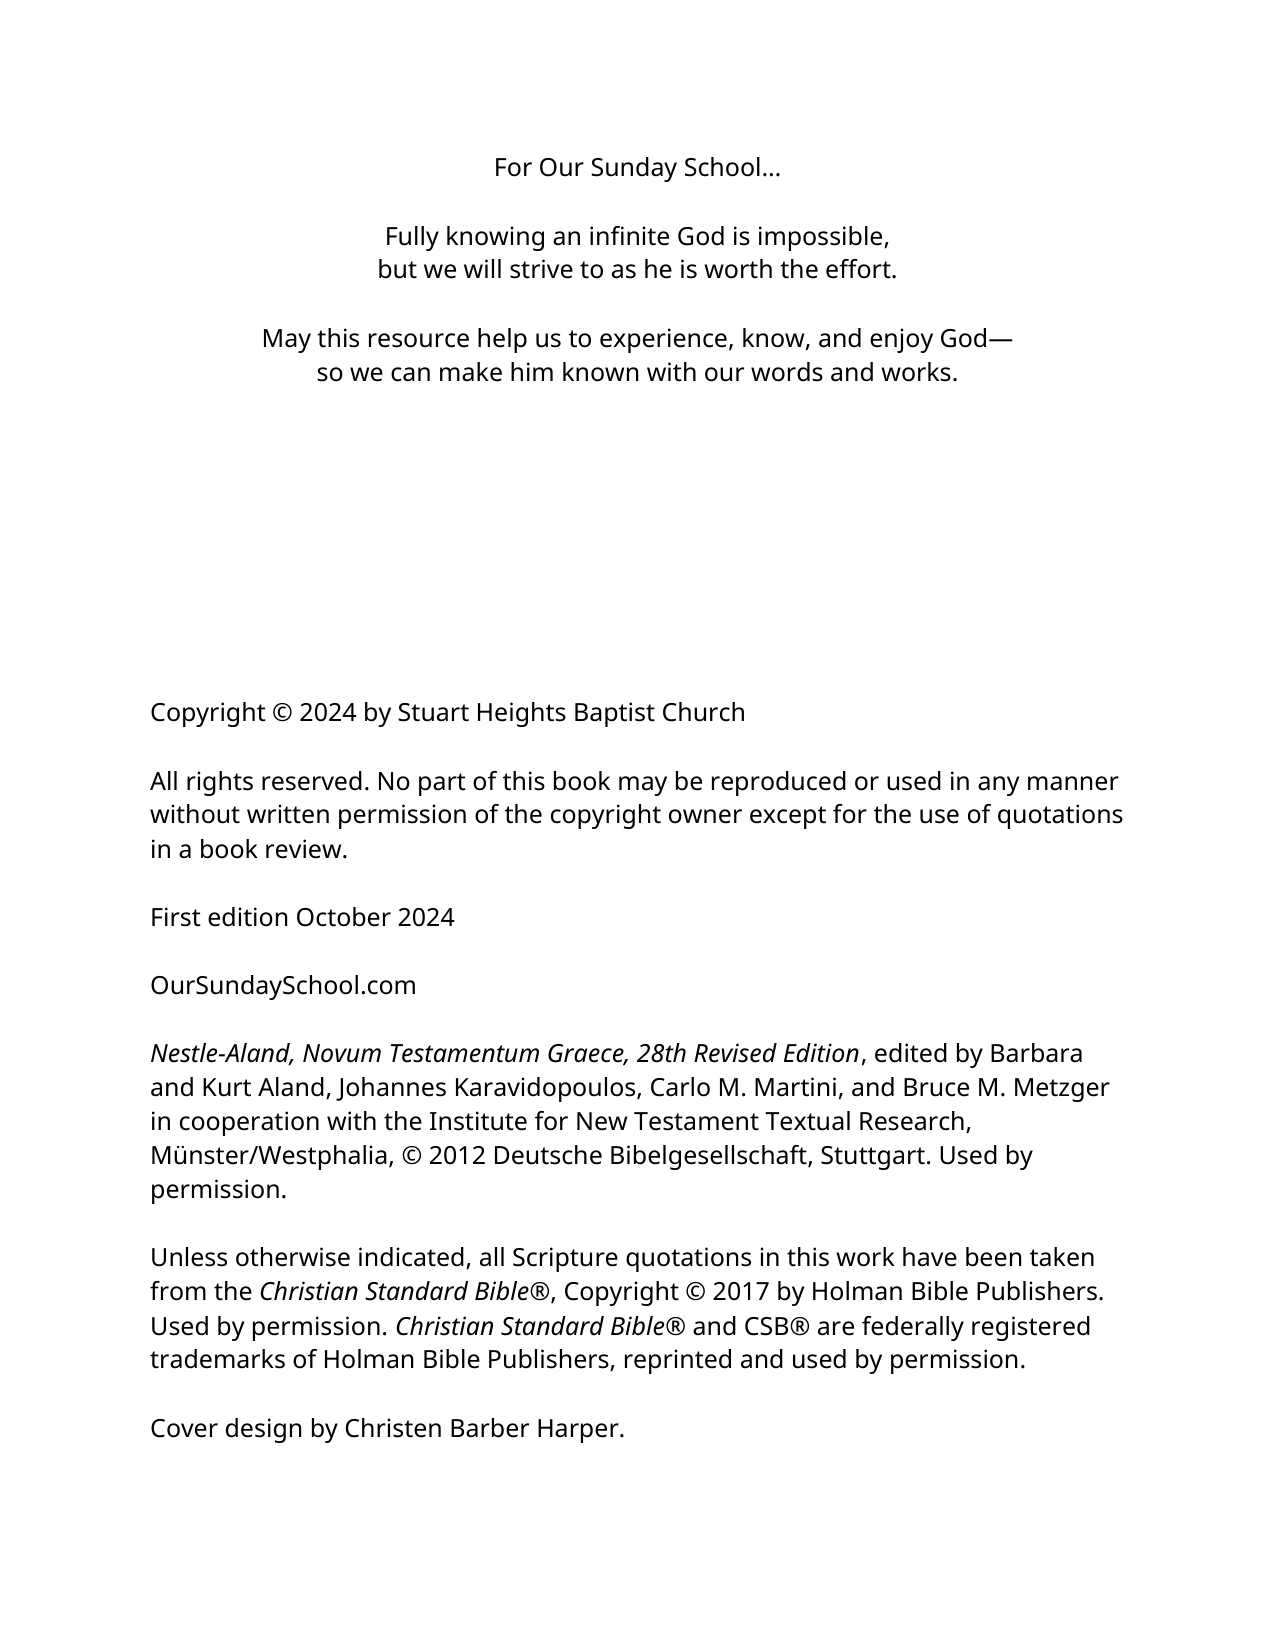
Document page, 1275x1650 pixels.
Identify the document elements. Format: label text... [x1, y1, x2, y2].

text For Our Sunday School… [150, 150, 1125, 184]
text Unless otherwise indicated, all Scripture quotations in this work have been taken from the Christian Standard Bible®, Copyright © 2017 by Holman Bible Publishers. Used by permission. Christian Standard Bible® and CSB® are federally registered trademarks of Holman Bible Publishers, reprinted and used by permission. [150, 1240, 1125, 1376]
text Nestle-Aland, Novum Testamentum Graece, 28th Revised Edition, edited by Barbara and Kurt Aland, Johannes Karavidopoulos, Carlo M. Martini, and Bruce M. Metzger in cooperation with the Institute for New Testament Textual Research, Münster/Westphalia, © 2012 Deutsche Bibelgesellschaft, Stuttgart. Used by permission. [150, 1036, 1125, 1206]
text Fully knowing an infinite God is impossible, but we will strive to as he is worth the effort. [150, 218, 1125, 286]
text Cover design by Christen Barber Harper. [150, 1410, 1125, 1444]
text Copyright © 2024 by Stuart Heights Baptist Church [150, 695, 1125, 729]
text First edition October 2024 [150, 899, 1125, 933]
text OurSundaySchool.com [150, 967, 1125, 1002]
text All rights reserved. No part of this book may be reproduced or used in any manner without written permission of the copyright owner except for the use of quotations in a book review. [150, 763, 1125, 865]
text May this resource help us to experience, know, and enjoy God— so we can make him known with our words and works. [150, 320, 1125, 388]
